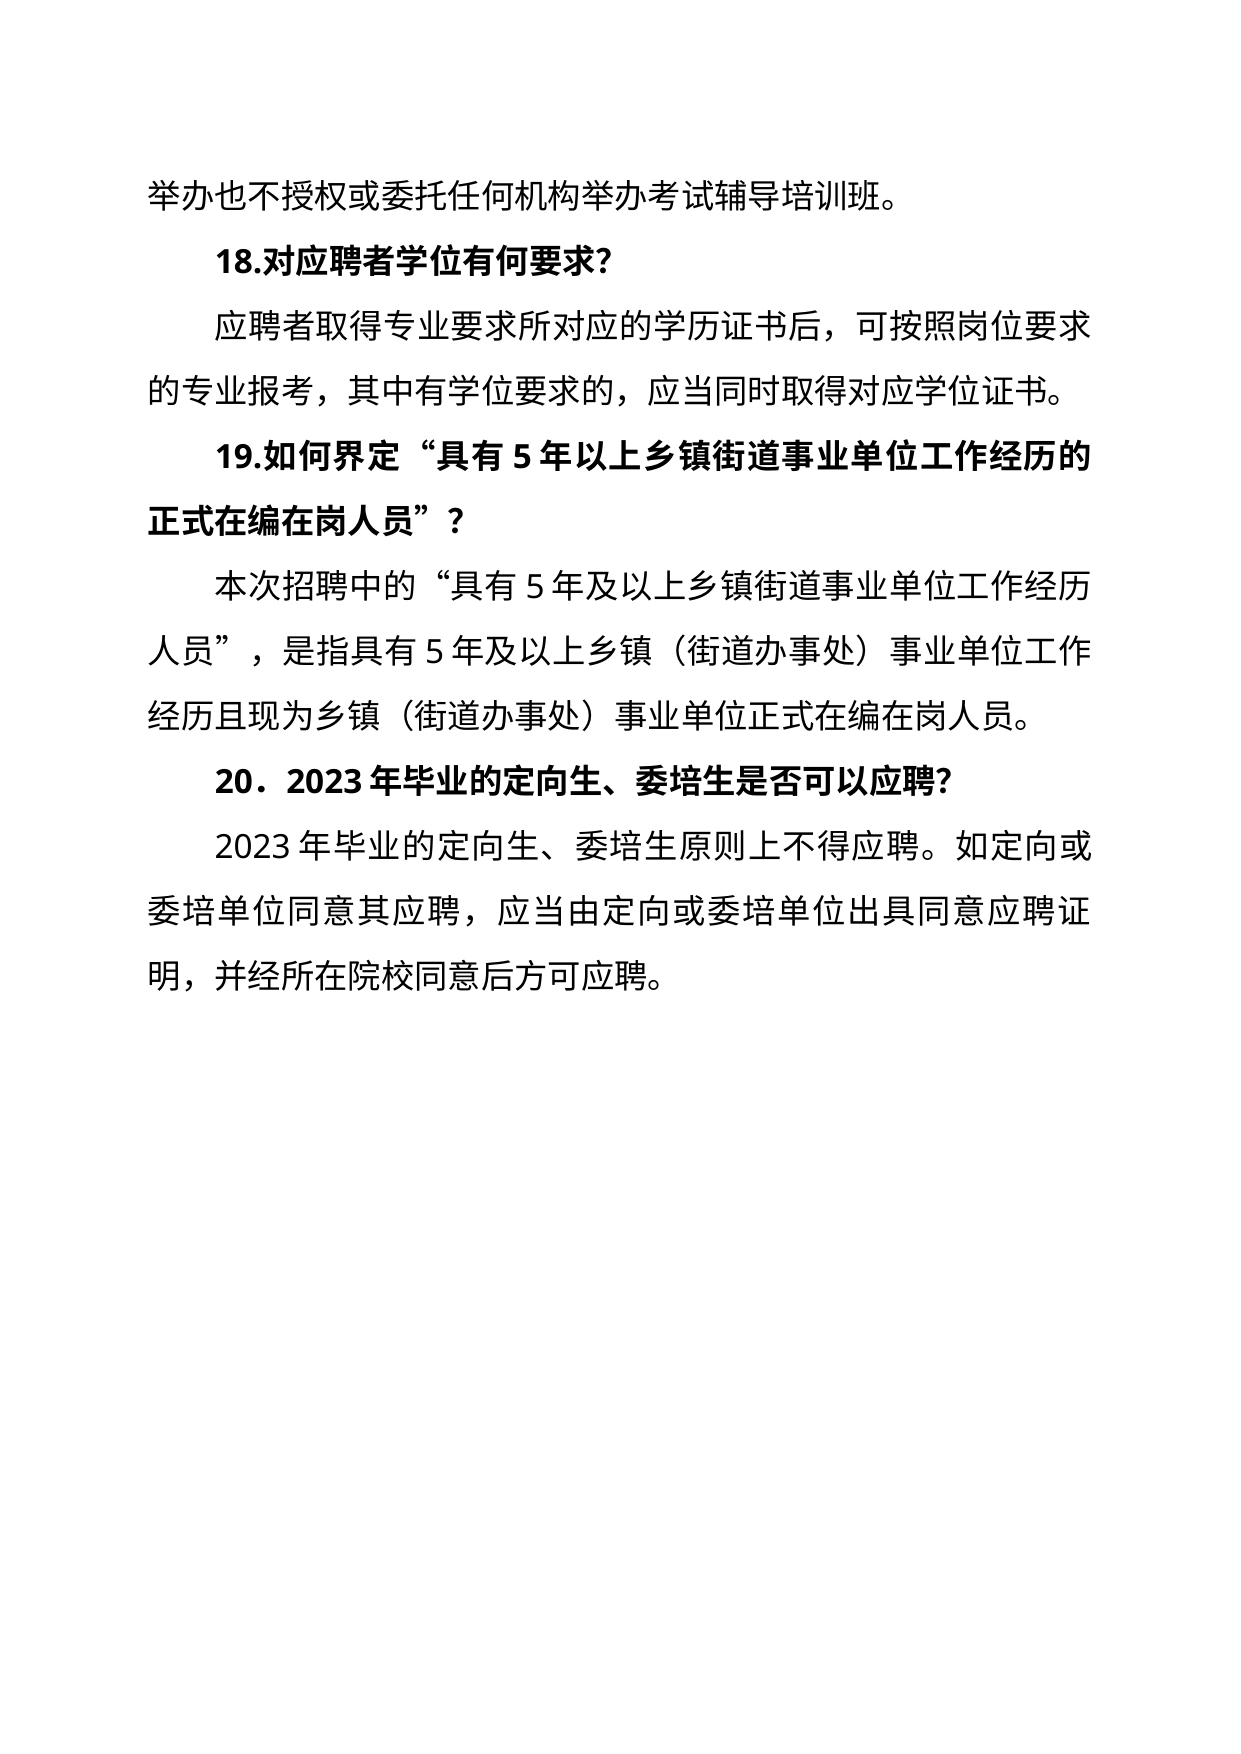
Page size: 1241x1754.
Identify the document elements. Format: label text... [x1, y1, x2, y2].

text 20．2023年毕业的定向生、委培生是否可以应聘？ [148, 747, 1093, 812]
text 应聘者取得专业要求所对应的学历证书后，可按照岗位要求的专业报考，其中有学位要求的，应当同时取得对应学位证书。 [148, 292, 1093, 422]
text 19.如何界定“具有5年以上乡镇街道事业单位工作经历的正式在编在岗人员”？ [148, 422, 1093, 552]
text 2023年毕业的定向生、委培生原则上不得应聘。如定向或委培单位同意其应聘，应当由定向或委培单位出具同意应聘证明，并经所在院校同意后方可应聘。 [148, 812, 1093, 1007]
text 本次招聘中的“具有5年及以上乡镇街道事业单位工作经历人员”，是指具有5年及以上乡镇（街道办事处）事业单位工作经历且现为乡镇（街道办事处）事业单位正式在编在岗人员。 [148, 552, 1093, 747]
text 18.对应聘者学位有何要求？ [148, 227, 1093, 292]
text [148, 162, 1093, 227]
